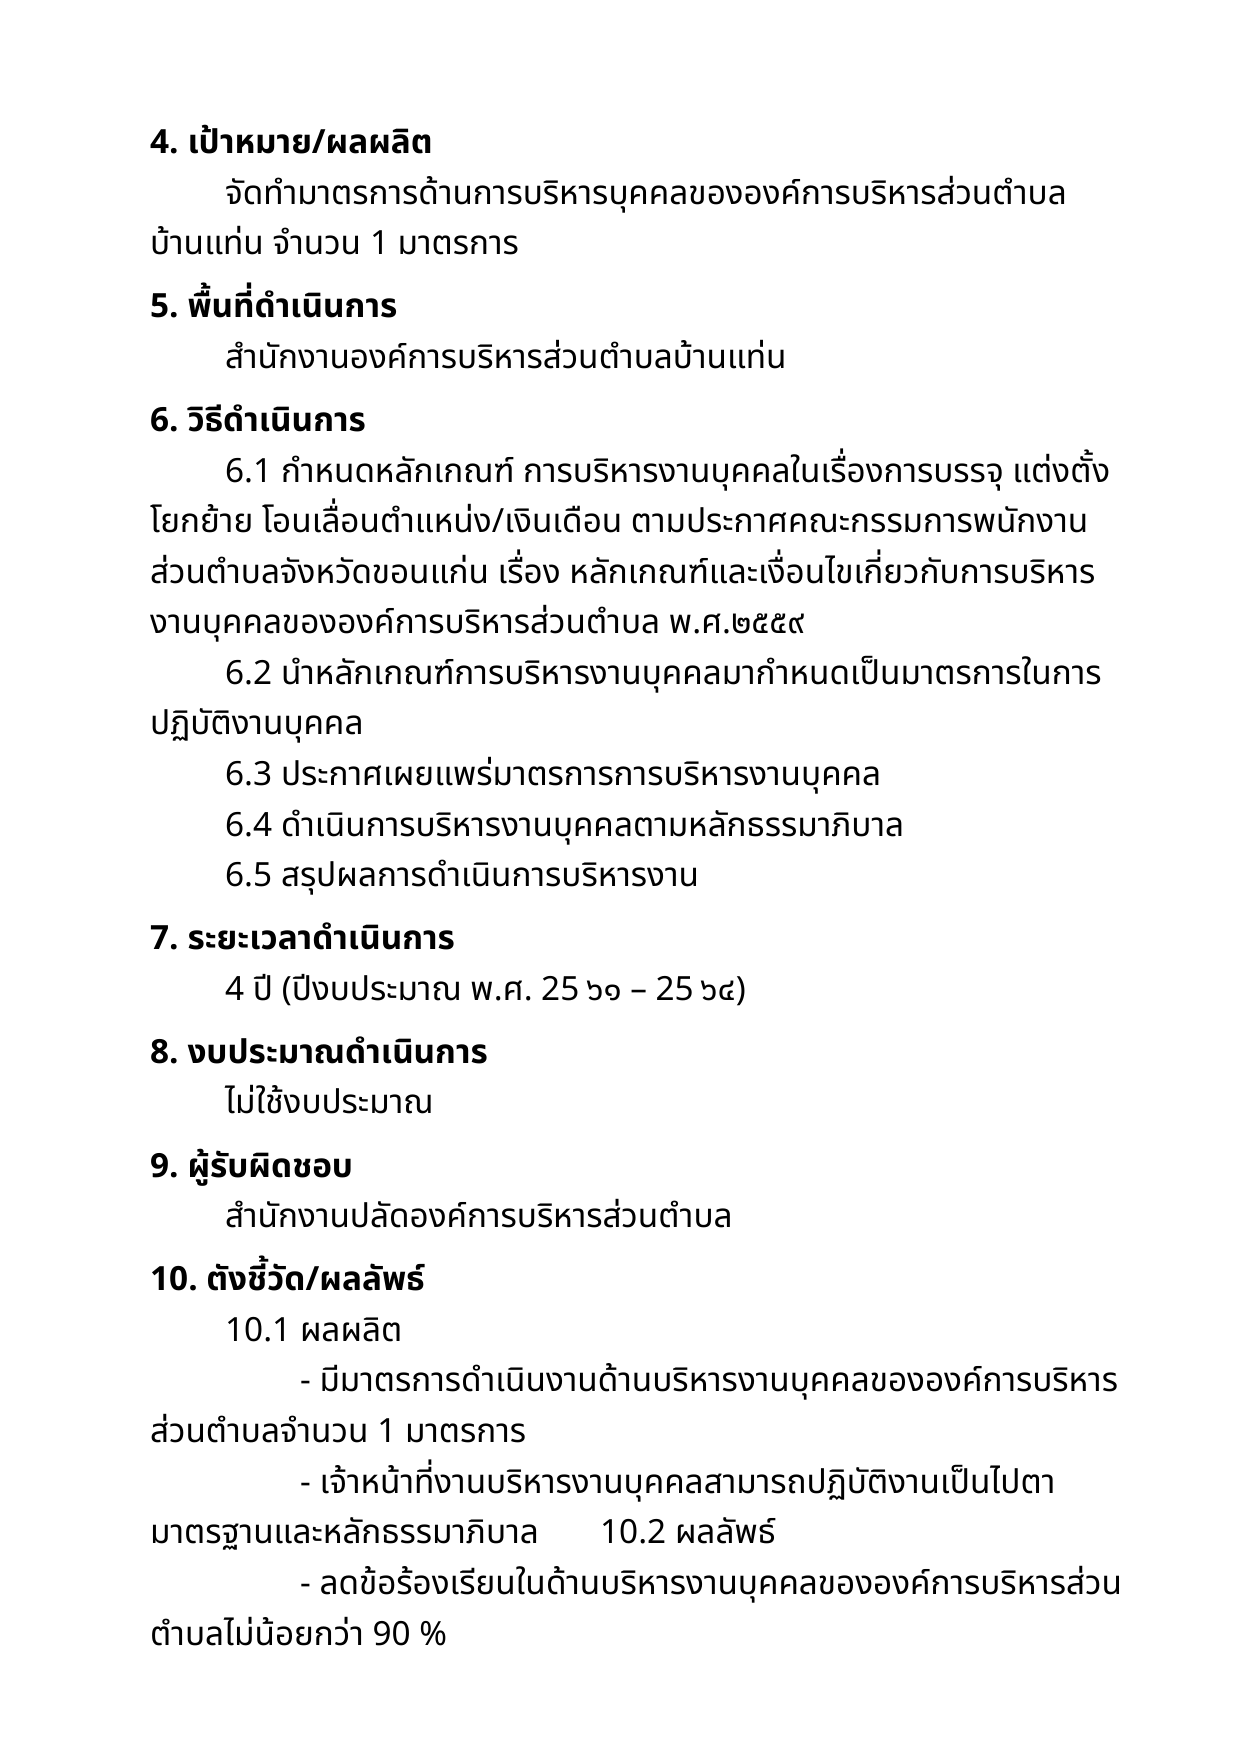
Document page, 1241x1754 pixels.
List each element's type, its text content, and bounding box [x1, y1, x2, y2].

text 7. ระยะเวลาดําเนินการ [150, 914, 1137, 965]
text 4. เป้าหมาย/ผลผลิต [150, 118, 1137, 169]
list 6.3 ประกาศเผยแพร่มาตรการการบริหารงานบุคคล [150, 750, 1137, 800]
list ไม่ใช้งบประมาณ [150, 1078, 1137, 1129]
text 9. ผู้รับผิดชอบ [150, 1141, 1137, 1192]
list 6.1 กําหนดหลักเกณฑ์ การบริหารงานบุคคลในเรื่องการบรรจุ แต่งตั้ง โยกย้าย โอนเลื่อนตําแหน่ง/เงินเดือน ตามประกาศคณะกรรมการพนักงานส่วนตำบลจังหวัดขอนแก่น เรื่อง หลักเกณฑ์และเงื่อนไขเกี่ยวกับการบริหารงานบุคคลขององค์การบริหารส่วนตำบล พ.ศ.๒๕๕๙ [150, 446, 1137, 649]
list 6.2 นําหลักเกณฑ์การบริหารงานบุคคลมากําหนดเป็นมาตรการในการปฏิบัติงานบุคคล [150, 649, 1137, 750]
text 10. ตังชี้วัด/ผลลัพธ์ [150, 1255, 1137, 1306]
list - มีมาตรการดําเนินงานด้านบริหารงานบุคคลขององค์การบริหารส่วนตำบลจํานวน 1 มาตรการ [150, 1356, 1137, 1457]
list 6.5 สรุปผลการดําเนินการบริหารงาน [150, 851, 1137, 902]
list - ลดข้อร้องเรียนในด้านบริหารงานบุคคลขององค์การบริหารส่วนตำบลไม่น้อยกว่า 90 % [150, 1559, 1137, 1660]
list สํานักงานปลัดองค์การบริหารส่วนตำบล [150, 1192, 1137, 1242]
text 5. พื้นที่ดําเนินการ [150, 282, 1137, 333]
list 6.4 ดําเนินการบริหารงานบุคคลตามหลักธรรมาภิบาล [150, 800, 1137, 851]
text 6. วิธีดําเนินการ [150, 396, 1137, 446]
list 4 ปี (ปีงบประมาณ พ.ศ. 25๖๑ – 25๖๔) [150, 965, 1137, 1015]
list สํานักงานองค์การบริหารส่วนตำบลบ้านแท่น [150, 333, 1137, 383]
text 8. งบประมาณดําเนินการ [150, 1028, 1137, 1078]
list - เจ้าหน้าที่งานบริหารงานบุคคลสามารถปฏิบัติงานเป็นไปตามาตรฐานและหลักธรรมาภิบาล 10.2 ผลลัพธ์ [150, 1457, 1137, 1559]
list 10.1 ผลผลิต [150, 1306, 1137, 1356]
list จัดทํามาตรการด้านการบริหารบุคคลขององค์การบริหารส่วนตำบลบ้านแท่น จํานวน 1 มาตรการ [150, 169, 1137, 270]
